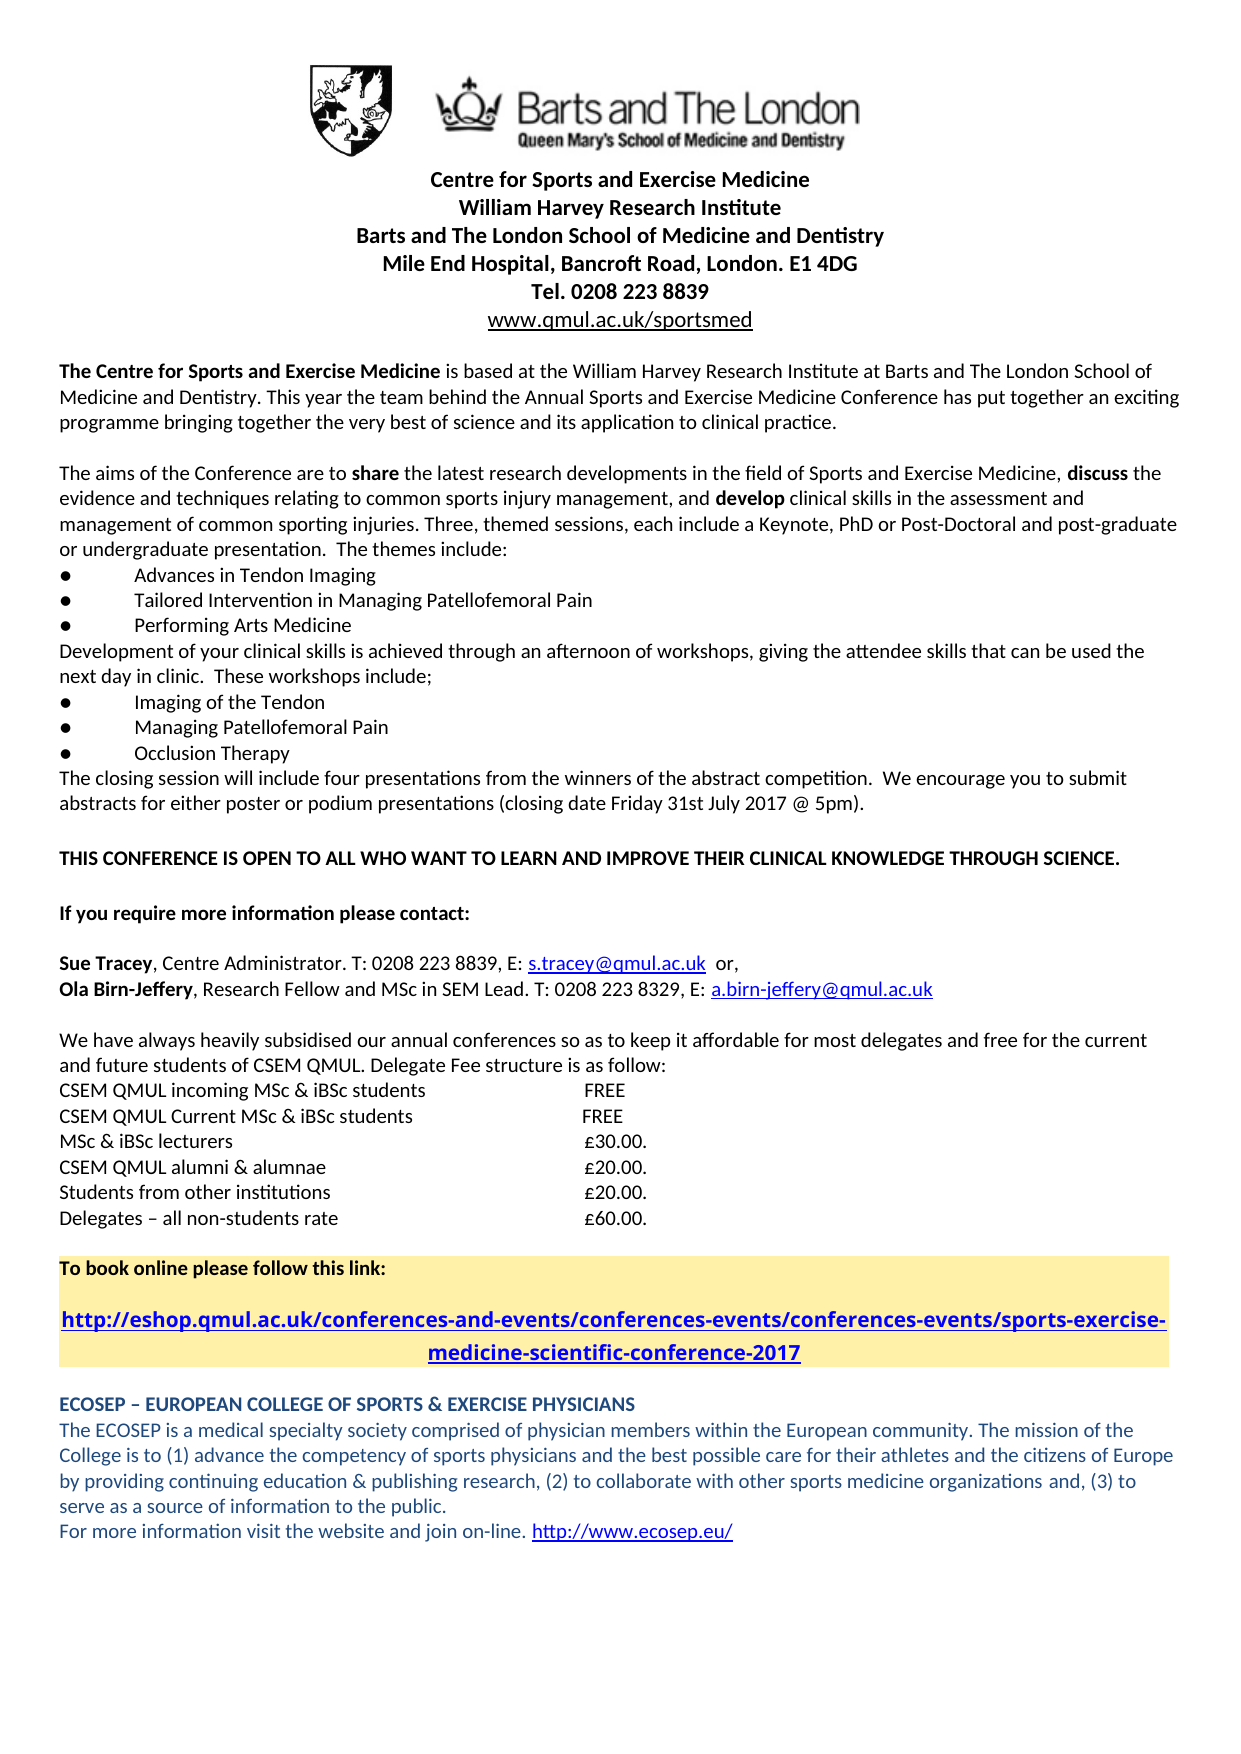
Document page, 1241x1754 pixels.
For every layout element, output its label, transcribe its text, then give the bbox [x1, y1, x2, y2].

text http://eshop.qmul.ac.uk/conferences-and-events/conferences-events/conferences-events/sports-exercise-medicine-scientific-conference-2017 [59, 1306, 1169, 1367]
text To book online please follow this link: [59, 1256, 1169, 1281]
text ● Advances in Tendon Imaging [59, 562, 1181, 587]
text Barts and The London School of Medicine and Dentistry [59, 221, 1181, 249]
text Mile End Hospital, Bancroft Road, London. E1 4DG [59, 249, 1181, 277]
text Centre for Sports and Exercise Medicine [59, 165, 1181, 193]
text We have always heavily subsidised our annual conferences so as to keep it affordable for most delegates and free for the current and future students of CSEM QMUL. Delegate Fee structure is as follow: [59, 1027, 1181, 1078]
text Development of your clinical skills is achieved through an afternoon of workshops, giving the attendee skills that can be used the next day in clinic. These workshops include; [59, 638, 1181, 689]
text MSc & iBSc lecturers £30.00. [59, 1128, 1181, 1154]
text The aims of the Conference are to share the latest research developments in the field of Sports and Exercise Medicine, discuss the evidence and techniques relating to common sports injury management, and develop clinical skills in the assessment and management of common sporting injuries. Three, themed sessions, each include a Keynote, PhD or Post-Doctoral and post-graduate or undergraduate presentation. The themes include: [59, 460, 1181, 562]
text www.qmul.ac.uk/sportsmed [59, 305, 1181, 333]
text Delegates – all non-students rate £60.00. [59, 1205, 1181, 1230]
text For more information visit the website and join on-line. http://www.ecosep.eu/ [59, 1519, 1181, 1544]
picture [302, 59, 399, 165]
text Sue Tracey, Centre Administrator. T: 0208 223 8839, E: s.tracey@qmul.ac.uk or, [59, 951, 1181, 976]
text ECOSEP – EUROPEAN COLLEGE OF SPORTS & EXERCISE PHYSICIANS [59, 1392, 1181, 1417]
text Students from other institutions £20.00. [59, 1179, 1181, 1205]
text William Harvey Research Institute [59, 193, 1181, 221]
text ● Imaging of the Tendon [59, 689, 1181, 714]
text The ECOSEP is a medical specialty society comprised of physician members within the European community. The mission of the College is to (1) advance the competency of sports physicians and the best possible care for their athletes and the citizens of Europe by providing continuing education & publishing research, (2) to collaborate with other sports medicine organizations and, (3) to serve as a source of information to the public. [59, 1417, 1181, 1519]
text Tel. 0208 223 8839 [59, 277, 1181, 305]
picture [414, 68, 860, 165]
text Ola Birn-Jeffery, Research Fellow and MSc in SEM Lead. T: 0208 223 8329, E: a.birn-jeffery@qmul.ac.uk [59, 976, 1181, 1001]
text ● Occlusion Therapy [59, 740, 1181, 765]
text CSEM QMUL Current MSc & iBSc students FREE [59, 1103, 1181, 1128]
text CSEM QMUL alumni & alumnae £20.00. [59, 1154, 1181, 1179]
text ● Performing Arts Medicine [59, 613, 1181, 638]
text The closing session will include four presentations from the winners of the abstract competition. We encourage you to submit abstracts for either poster or podium presentations (closing date Friday 31st July 2017 @ 5pm). [59, 765, 1181, 816]
text THIS CONFERENCE IS OPEN TO ALL WHO WANT TO LEARN AND IMPROVE THEIR CLINICAL KNOWLEDGE THROUGH SCIENCE. [59, 845, 1181, 871]
text ● Managing Patellofemoral Pain [59, 714, 1181, 740]
text CSEM QMUL incoming MSc & iBSc students FREE [59, 1078, 1181, 1103]
text If you require more information please contact: [59, 900, 1181, 925]
text ● Tailored Intervention in Managing Patellofemoral Pain [59, 587, 1181, 613]
text The Centre for Sports and Exercise Medicine is based at the William Harvey Research Institute at Barts and The London School of Medicine and Dentistry. This year the team behind the Annual Sports and Exercise Medicine Conference has put together an exciting programme bringing together the very best of science and its application to clinical practice. [59, 358, 1181, 435]
